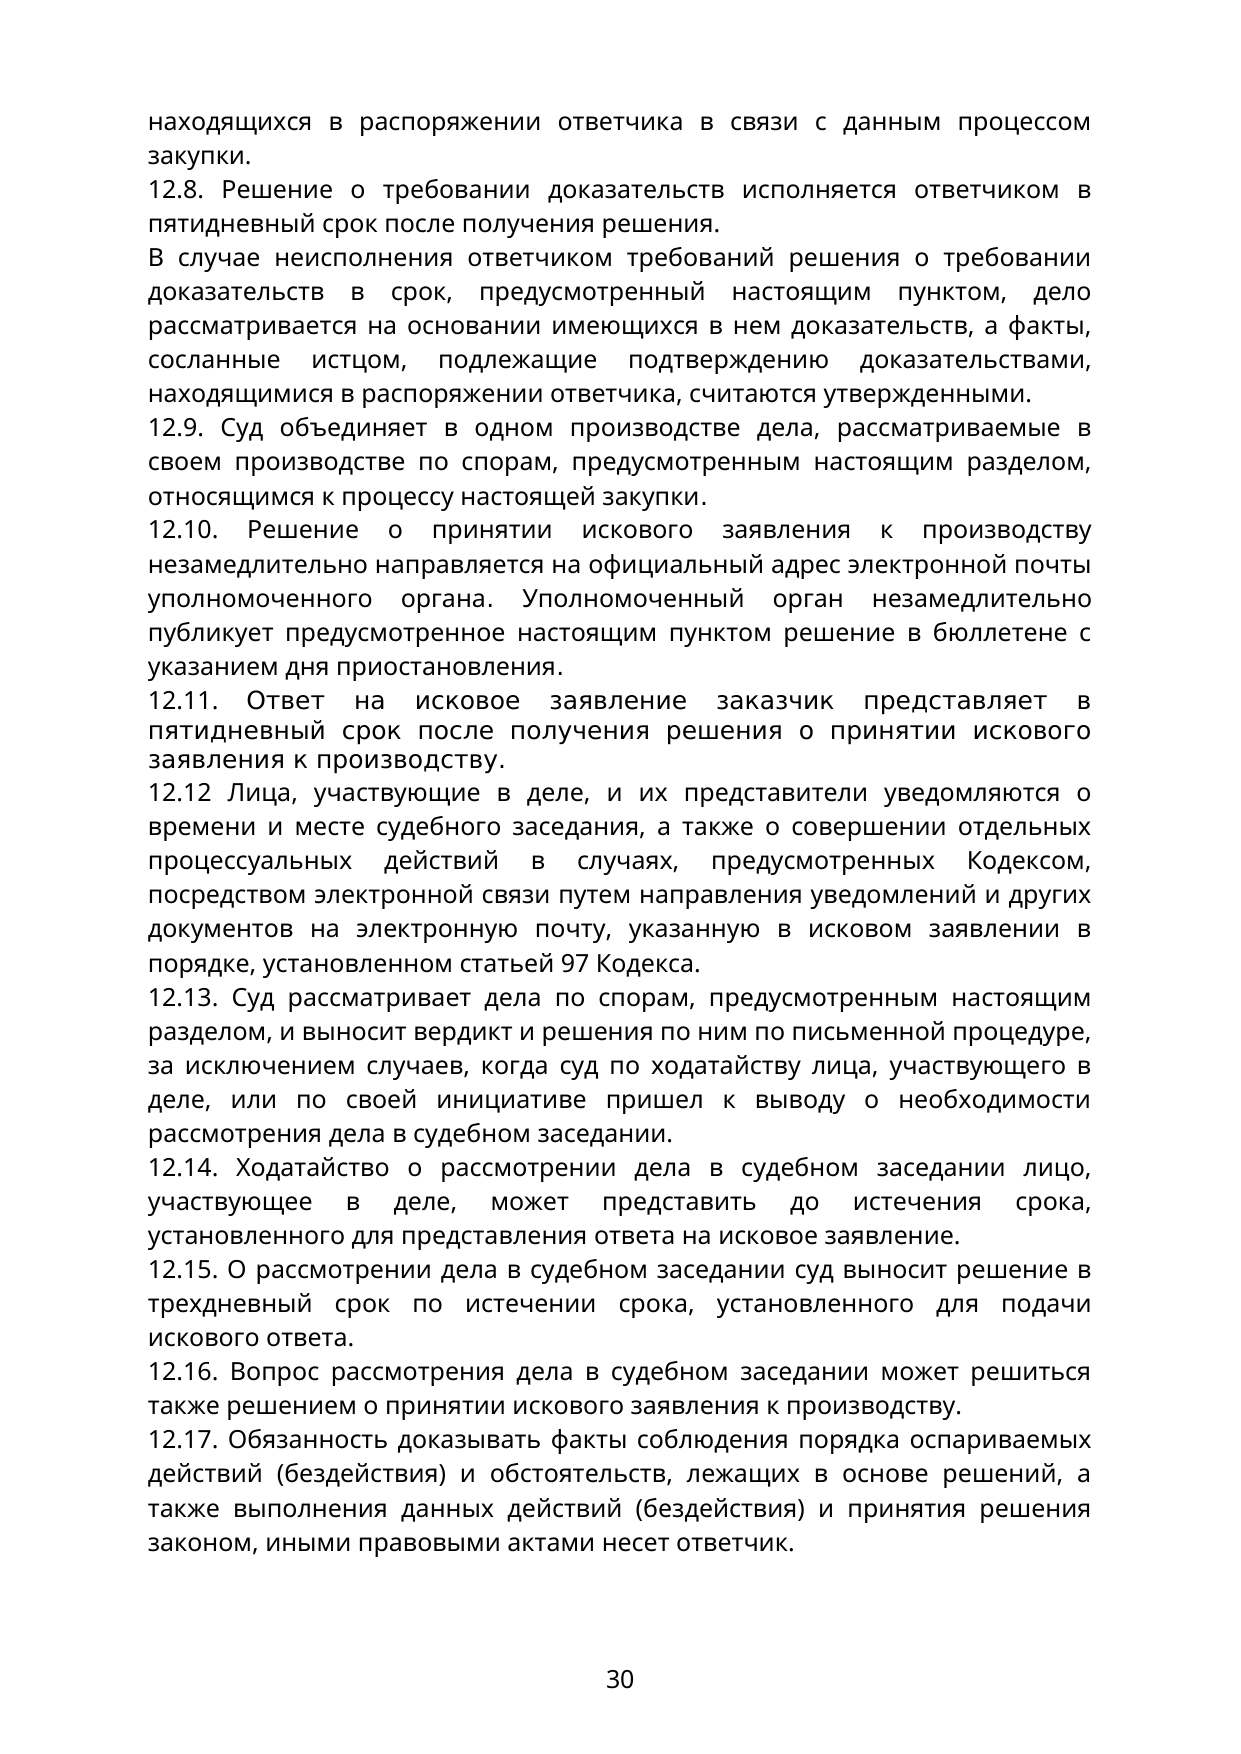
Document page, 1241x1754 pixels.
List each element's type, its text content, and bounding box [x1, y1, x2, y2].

text 12.9. Суд объединяет в одном производстве дела, рассматриваемые в своем производстве по спорам, предусмотренным настоящим разделом, относящимся к процессу настоящей закупки. [148, 410, 1092, 512]
text 12.12 Лица, участвующие в деле, и их представители уведомляются о времени и месте судебного заседания, а также о совершении отдельных процессуальных действий в случаях, предусмотренных Кодексом, посредством электронной связи путем направления уведомлений и других документов на электронную почту, указанную в исковом заявлении в порядке, установленном статьей 97 Кодекса. [148, 775, 1092, 979]
text 12.14. Ходатайство о рассмотрении дела в судебном заседании лицо, участвующее в деле, может представить до истечения срока, установленного для представления ответа на исковое заявление. [148, 1149, 1092, 1252]
text 12.13. Суд рассматривает дела по спорам, предусмотренным настоящим разделом, и выносит вердикт и решения по ним по письменной процедуре, за исключением случаев, когда суд по ходатайству лица, участвующего в деле, или по своей инициативе пришел к выводу о необходимости рассмотрения дела в судебном заседании. [148, 979, 1092, 1149]
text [148, 103, 1092, 172]
text 12.15. О рассмотрении дела в судебном заседании суд выносит решение в трехдневный срок по истечении срока, установленного для подачи искового ответа. [148, 1252, 1092, 1354]
text 12.10. Решение о принятии искового заявления к производству незамедлительно направляется на официальный адрес электронной почты уполномоченного органа. Уполномоченный орган незамедлительно публикует предусмотренное настоящим пунктом решение в бюллетене с указанием дня приостановления. [148, 512, 1092, 682]
text 12.8. Решение о требовании доказательств исполняется ответчиком в пятидневный срок после получения решения. [148, 172, 1092, 240]
text 12.11. Ответ на исковое заявление заказчик представляет в пятидневный срок после получения решения о принятии искового заявления к производству. [148, 682, 1092, 775]
text В случае неисполнения ответчиком требований решения о требовании доказательств в срок, предусмотренный настоящим пунктом, дело рассматривается на основании имеющихся в нем доказательств, а факты, сосланные истцом, подлежащие подтверждению доказательствами, находящимися в распоряжении ответчика, считаются утвержденными. [148, 240, 1092, 410]
text 12.16. Вопрос рассмотрения дела в судебном заседании может решиться также решением о принятии искового заявления к производству. [148, 1354, 1092, 1422]
text 12.17. Обязанность доказывать факты соблюдения порядка оспариваемых действий (бездействия) и обстоятельств, лежащих в основе решений, а также выполнения данных действий (бездействия) и принятия решения законом, иными правовыми актами несет ответчик. [148, 1422, 1092, 1558]
